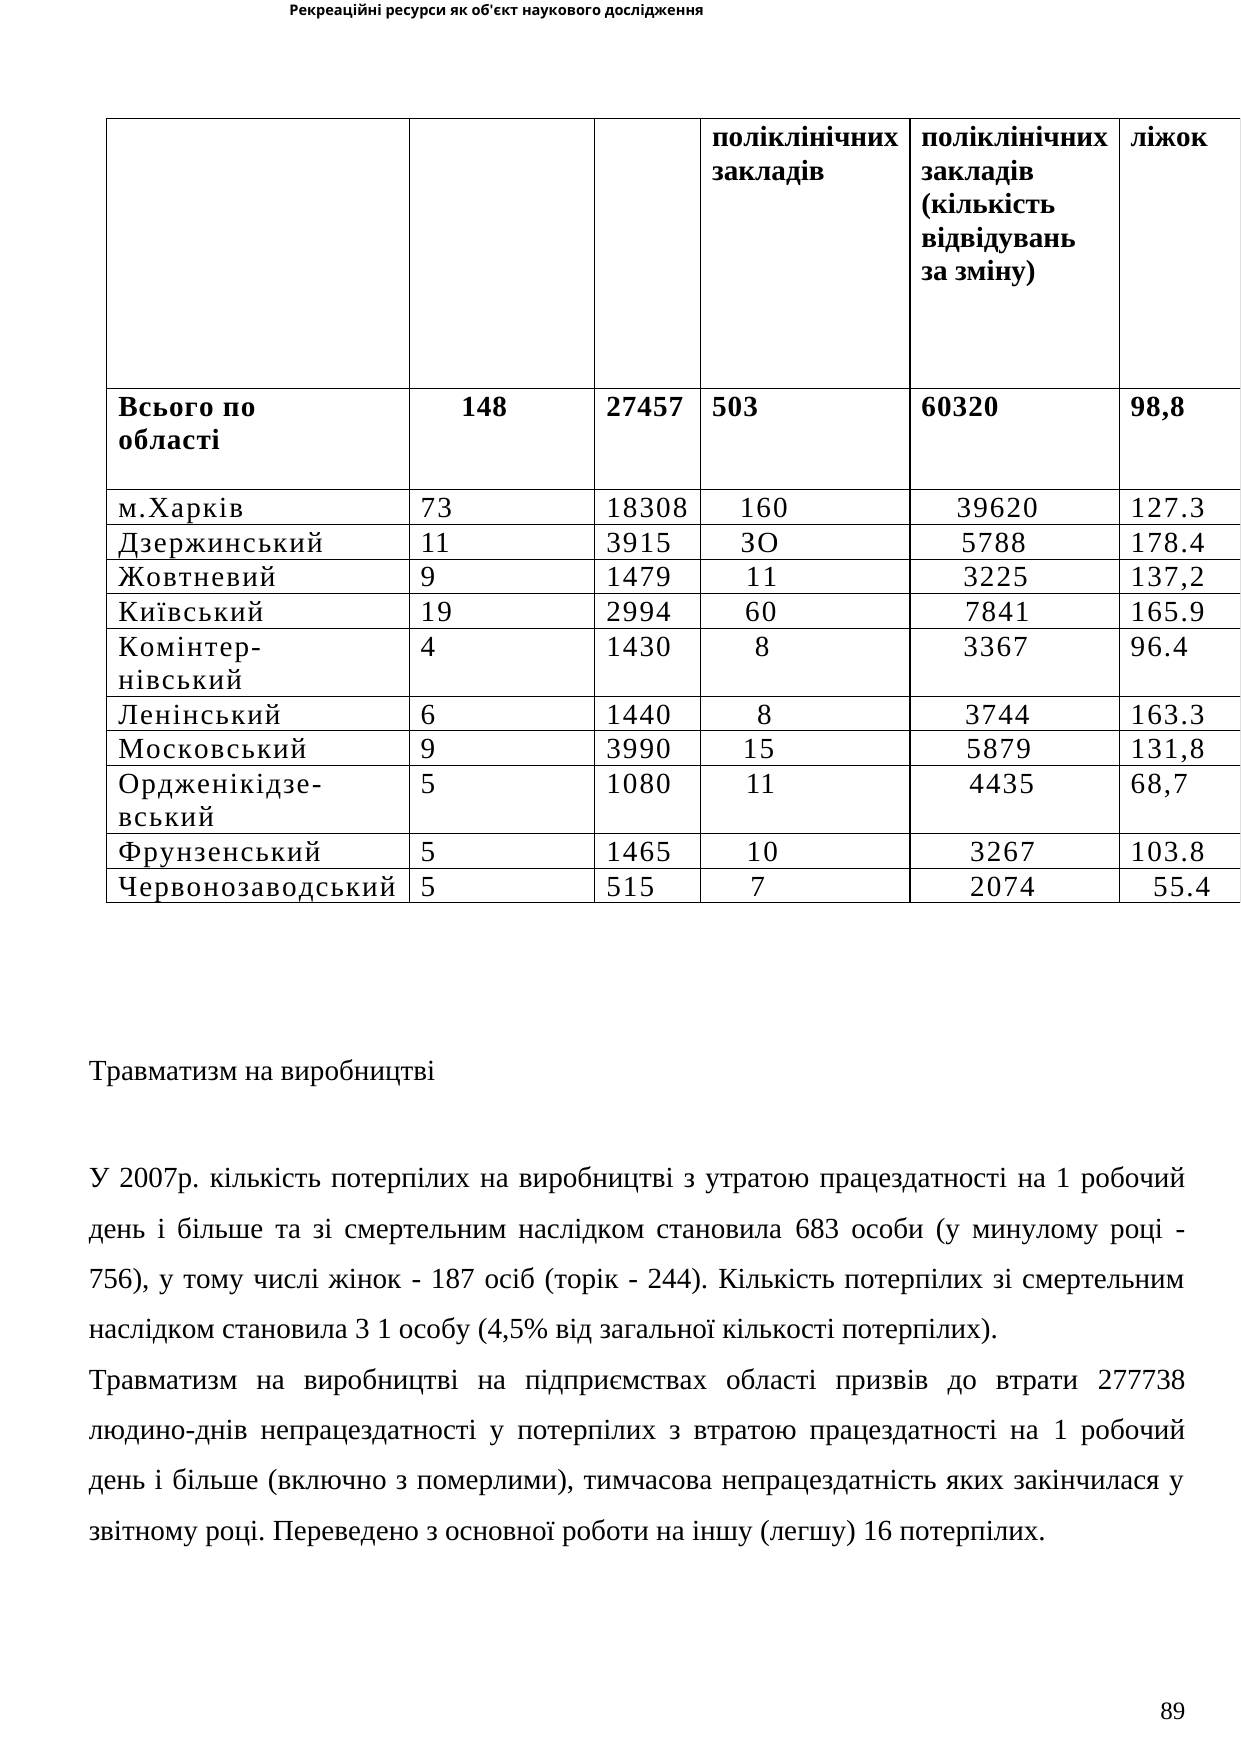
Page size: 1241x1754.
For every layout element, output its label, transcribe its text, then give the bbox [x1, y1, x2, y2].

table_cell 131,8 [1120, 731, 1240, 765]
text Травматизм на виробництві на підприємствах області призвів до втрати 277738 людино-днів непрацездатності у потерпілих з втратою працездатності на 1 робочий день і більше (включно з померлими), тимчасова непрацездатність яких закінчилася у звітному році. Переведено з основної роботи на іншу (легшу) 16 потерпілих. [88, 1362, 1185, 1546]
table_cell ЗО [701, 525, 909, 558]
table_cell 60 [701, 594, 909, 628]
text Травматизм на виробництві [88, 1053, 1185, 1087]
table_cell Червонозаводський [107, 869, 409, 902]
table_cell 60320 [911, 389, 1119, 489]
table_cell 9 [410, 731, 594, 765]
table_cell 5788 [911, 525, 1119, 558]
table_cell Кількість ліжок [1120, 119, 1240, 388]
table_cell 7841 [911, 594, 1119, 628]
table_cell 68,7 [1120, 766, 1240, 833]
table_cell Фрунзенський [107, 834, 409, 868]
table_cell 15 [701, 731, 909, 765]
table_cell м.Харків [107, 490, 409, 524]
table_cell 163.3 [1120, 697, 1240, 730]
table_cell 4 [410, 629, 594, 696]
table_cell 27457 [595, 389, 700, 489]
table_cell 3267 [911, 834, 1119, 868]
text У 2007р. кількість потерпілих на виробництві з утратою працездатності на 1 робочий день і більше та зі смертельним наслідком становила 683 особи (у минулому році - 756), у тому числі жінок - 187 осіб (торік - 244). Кількість потерпілих зі смертельним наслідком становила 3 1 особу (4,5% від загальної кількості потерпілих). [88, 1161, 1185, 1345]
table_cell Жовтневий [107, 560, 409, 593]
table_cell 165.9 [1120, 594, 1240, 628]
table_cell Всього по області [107, 389, 409, 489]
table_cell 4435 [911, 766, 1119, 833]
table_cell 3744 [911, 697, 1119, 730]
table_cell 5 [410, 869, 594, 902]
table_cell 11 [701, 560, 909, 593]
table_cell 5 [410, 834, 594, 868]
table_cell 98,8 [1120, 389, 1240, 489]
table_cell Московський [107, 731, 409, 765]
table_cell 137,2 [1120, 560, 1240, 593]
table_cell 515 [595, 869, 700, 902]
table_cell 18308 [595, 490, 700, 524]
table_cell 2074 [911, 869, 1119, 902]
table_cell 160 [701, 490, 909, 524]
table_cell 3915 [595, 525, 700, 558]
table_cell 19 [410, 594, 594, 628]
table_cell 103.8 [1120, 834, 1240, 868]
table_cell 39620 [911, 490, 1119, 524]
table_cell 148 [410, 389, 594, 489]
table_cell 8 [701, 697, 909, 730]
table_cell 127.3 [1120, 490, 1240, 524]
table_cell 3990 [595, 731, 700, 765]
table_cell 503 [701, 389, 909, 489]
table_cell Дзержинський [107, 525, 409, 558]
table_cell 5 [410, 766, 594, 833]
table_cell 1440 [595, 697, 700, 730]
table_cell 1430 [595, 629, 700, 696]
table_cell 10 [701, 834, 909, 868]
table_cell 96.4 [1120, 629, 1240, 696]
table_cell 9 [410, 560, 594, 593]
table_cell 1479 [595, 560, 700, 593]
table_cell 11 [410, 525, 594, 558]
table_cell Комінтер- нівський [107, 629, 409, 696]
table_cell 2994 [595, 594, 700, 628]
table_cell Ордженікідзе- вський [107, 766, 409, 833]
table_cell 11 [701, 766, 909, 833]
table_cell 3367 [911, 629, 1119, 696]
table_cell 1465 [595, 834, 700, 868]
table_cell 178.4 [1120, 525, 1240, 558]
table_cell 8 [701, 629, 909, 696]
table_cell 3225 [911, 560, 1119, 593]
table_cell 7 [701, 869, 909, 902]
table_cell Київський [107, 594, 409, 628]
table_cell 73 [410, 490, 594, 524]
table_cell Ленінський [107, 697, 409, 730]
table_cell 1080 [595, 766, 700, 833]
table_cell 5879 [911, 731, 1119, 765]
table_cell 6 [410, 697, 594, 730]
table_cell 55.4 [1120, 869, 1240, 902]
